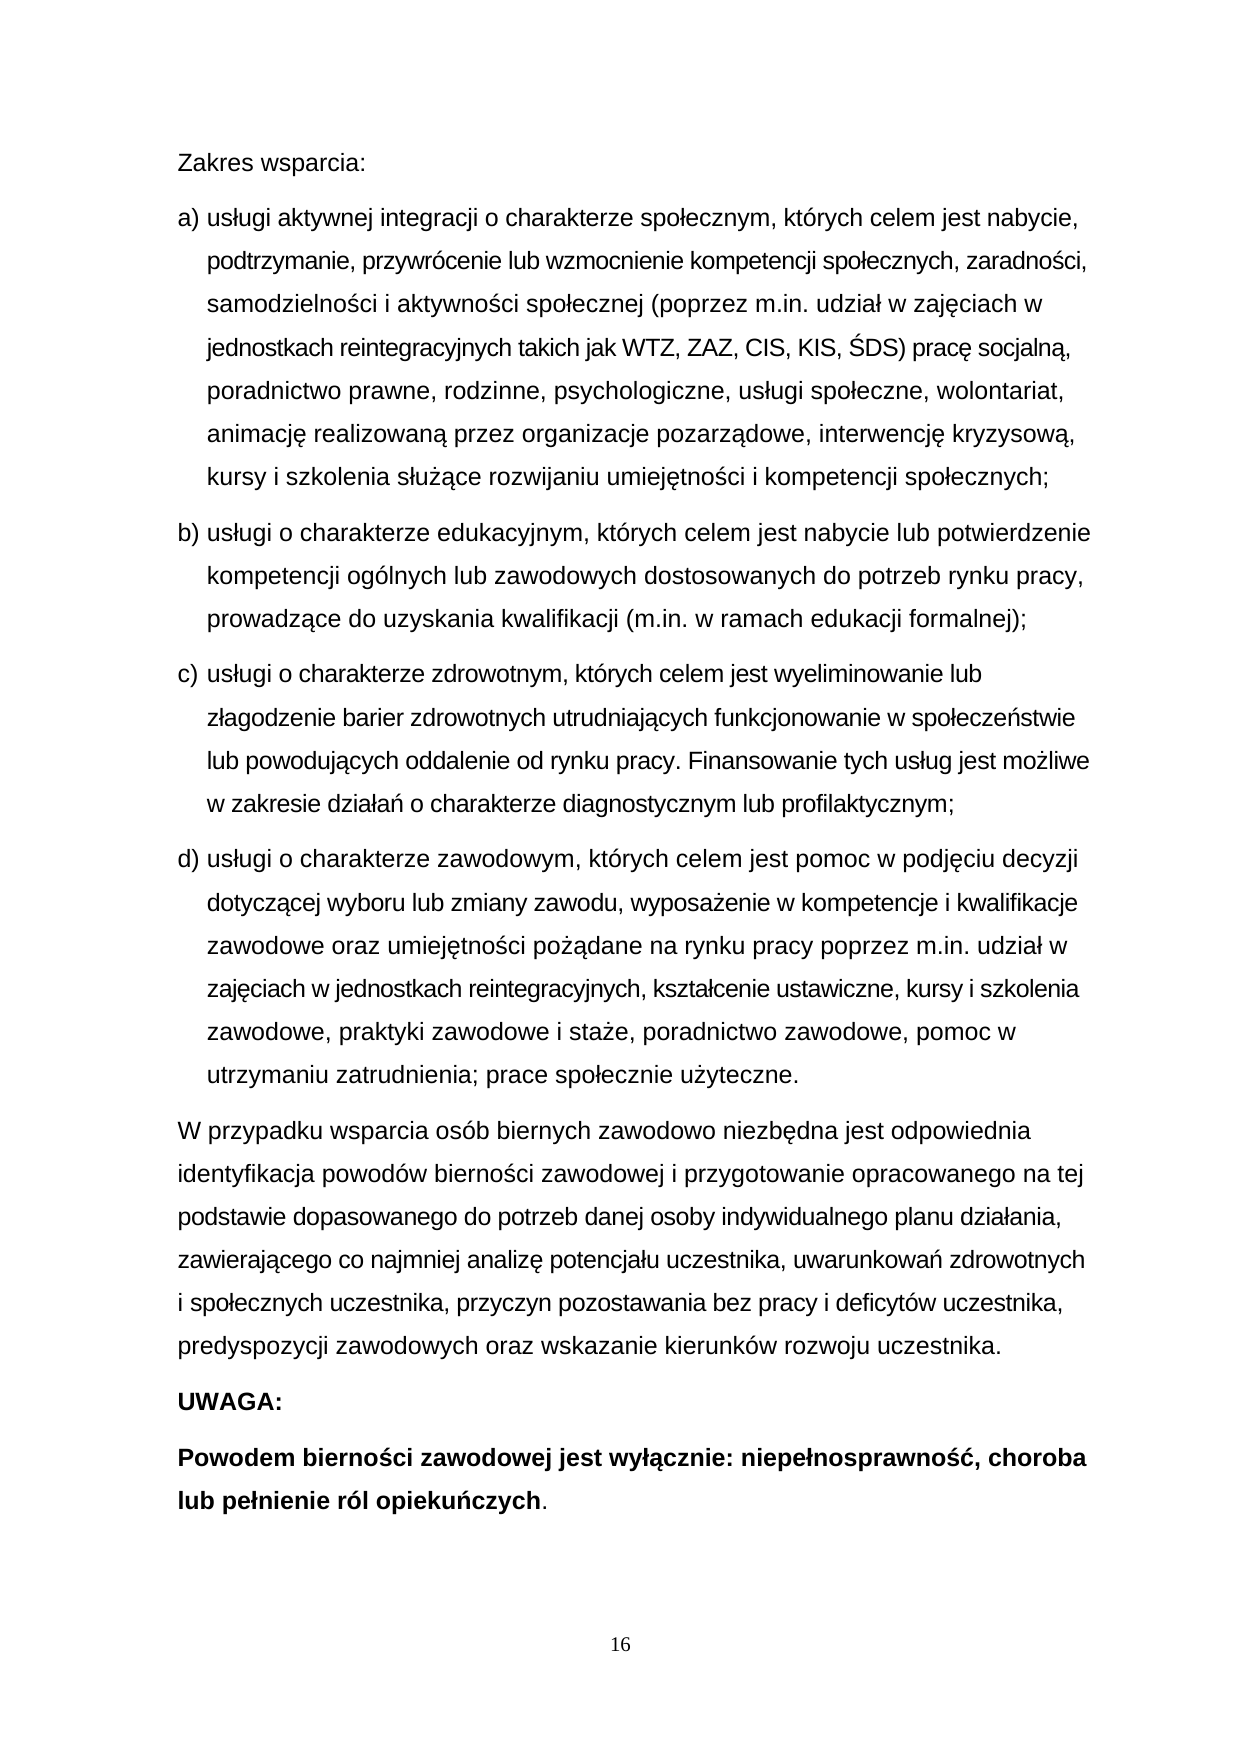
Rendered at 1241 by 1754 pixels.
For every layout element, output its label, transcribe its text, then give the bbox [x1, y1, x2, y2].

list usługi aktywnej integracji o charakterze społecznym, których celem jest nabycie, podtrzymanie, przywrócenie lub wzmocnienie kompetencji społecznych, zaradności, samodzielności i aktywności społecznej (poprzez m.in. udział w zajęciach w jednostkach reintegracyjnych takich jak WTZ, ZAZ, CIS, KIS, ŚDS) pracę socjalną, poradnictwo prawne, rodzinne, psychologiczne, usługi społeczne, wolontariat, animację realizowaną przez organizacje pozarządowe, interwencję kryzysową, kursy i szkolenia służące rozwijaniu umiejętności i kompetencji społecznych; [177, 203, 1093, 491]
text Powodem bierności zawodowej jest wyłącznie: niepełnosprawność, choroba lub pełnienie ról opiekuńczych. [177, 1443, 1093, 1514]
list usługi o charakterze zawodowym, których celem jest pomoc w podjęciu decyzji dotyczącej wyboru lub zmiany zawodu, wyposażenie w kompetencje i kwalifikacje zawodowe oraz umiejętności pożądane na rynku pracy poprzez m.in. udział w zajęciach w jednostkach reintegracyjnych, kształcenie ustawiczne, kursy i szkolenia zawodowe, praktyki zawodowe i staże, poradnictwo zawodowe, pomoc w utrzymaniu zatrudnienia; prace społecznie użyteczne. [177, 844, 1093, 1089]
text Zakres wsparcia: [177, 148, 1093, 176]
list usługi o charakterze zdrowotnym, których celem jest wyeliminowanie lub złagodzenie barier zdrowotnych utrudniających funkcjonowanie w społeczeństwie lub powodujących oddalenie od rynku pracy. Finansowanie tych usług jest możliwe w zakresie działań o charakterze diagnostycznym lub profilaktycznym; [177, 659, 1093, 818]
text W przypadku wsparcia osób biernych zawodowo niezbędna jest odpowiednia identyfikacja powodów bierności zawodowej i przygotowanie opracowanego na tej podstawie dopasowanego do potrzeb danej osoby indywidualnego planu działania, zawierającego co najmniej analizę potencjału uczestnika, uwarunkowań zdrowotnych i społecznych uczestnika, przyczyn pozostawania bez pracy i deficytów uczestnika, predyspozycji zawodowych oraz wskazanie kierunków rozwoju uczestnika. [177, 1116, 1093, 1360]
text UWAGA: [177, 1387, 1093, 1416]
list usługi o charakterze edukacyjnym, których celem jest nabycie lub potwierdzenie kompetencji ogólnych lub zawodowych dostosowanych do potrzeb rynku pracy, prowadzące do uzyskania kwalifikacji (m.in. w ramach edukacji formalnej); [177, 518, 1093, 633]
